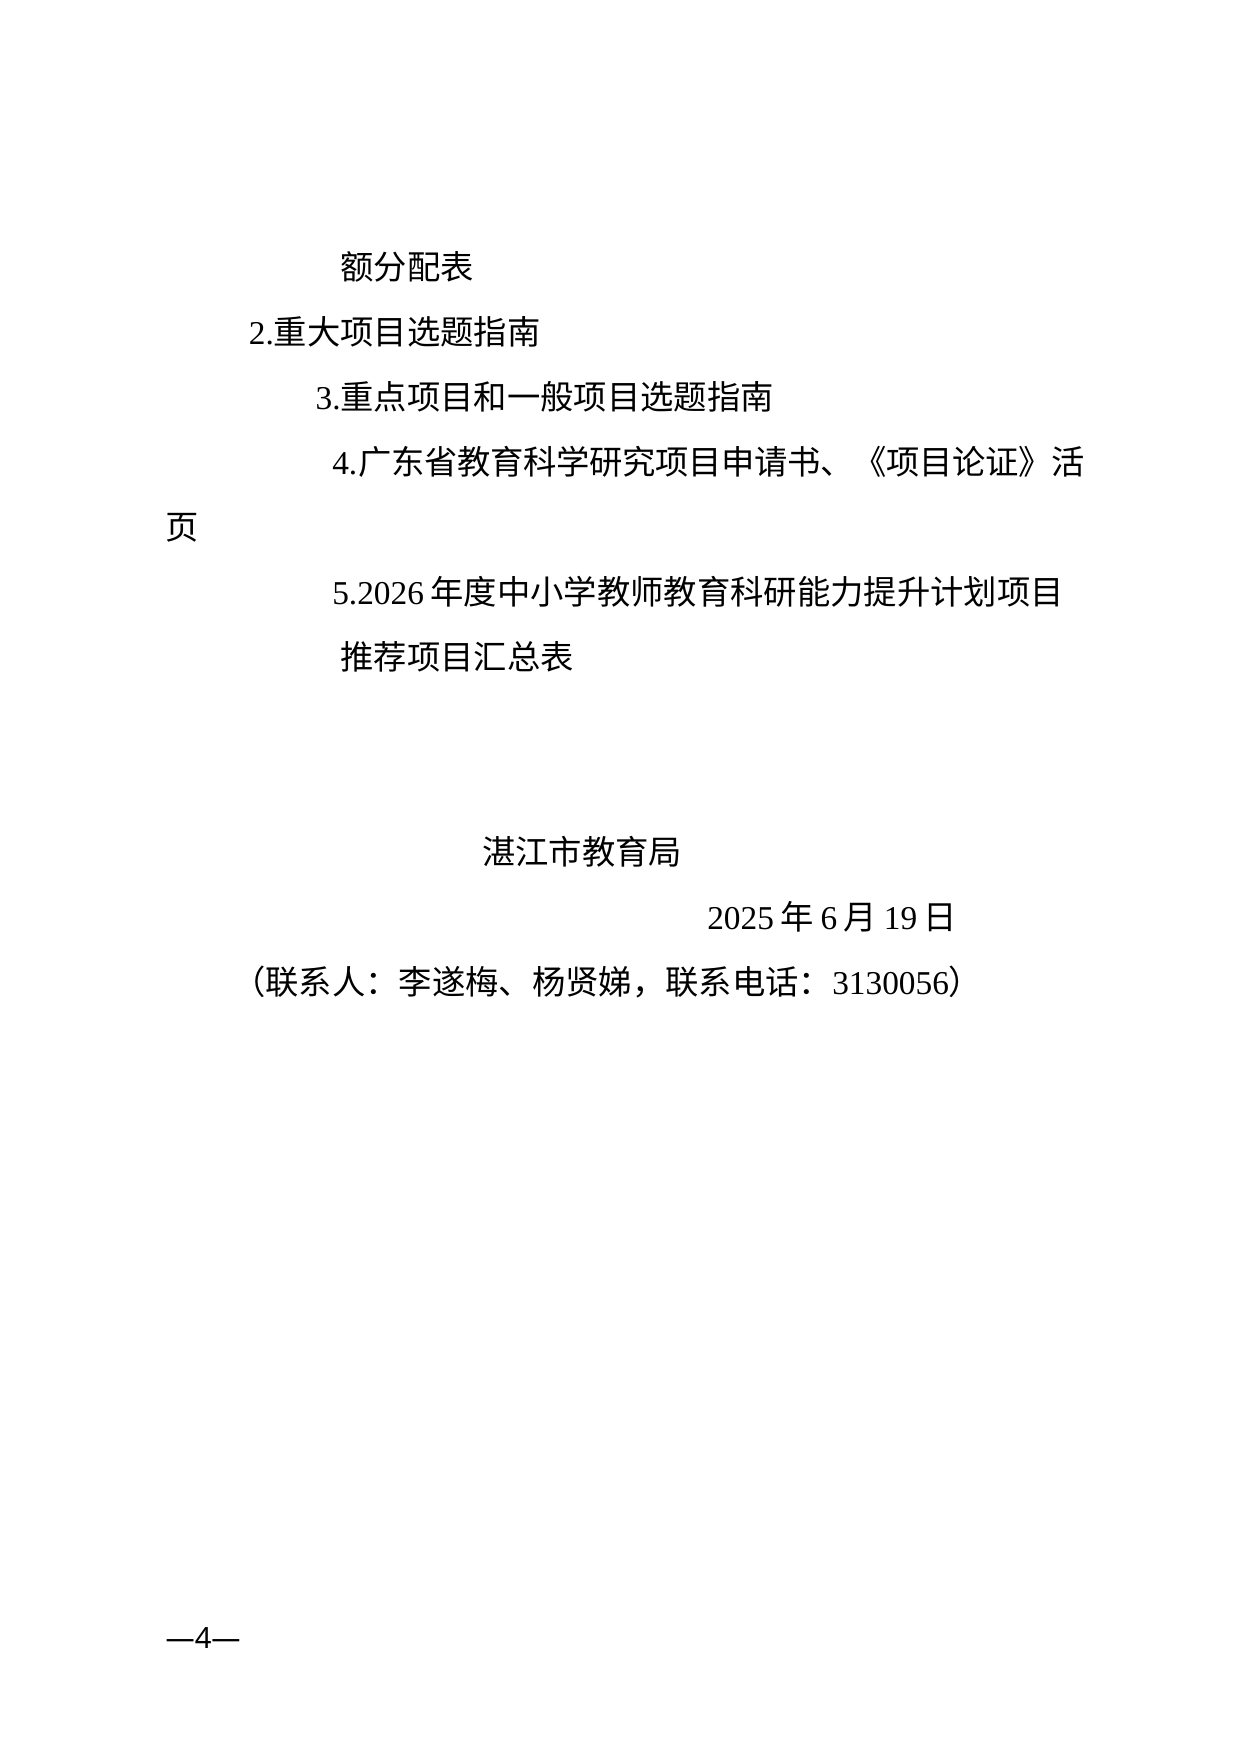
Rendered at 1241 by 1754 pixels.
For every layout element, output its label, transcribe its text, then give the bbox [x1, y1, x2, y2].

text 推荐项目汇总表 [165, 623, 1087, 688]
text 4.广东省教育科学研究项目申请书、《项目论证》活页 [165, 428, 1087, 558]
text 湛江市教育局 [165, 818, 1087, 883]
text 5.2026年度中小学教师教育科研能力提升计划项目 [165, 558, 1087, 623]
text 2025年6月19日 [165, 883, 1087, 948]
text 额分配表 [165, 233, 1087, 298]
text 2.重大项目选题指南 [165, 298, 1087, 363]
text （联系人：李遂梅、杨贤娣，联系电话：3130056） [165, 948, 1087, 1013]
text 3.重点项目和一般项目选题指南 [165, 363, 1087, 428]
